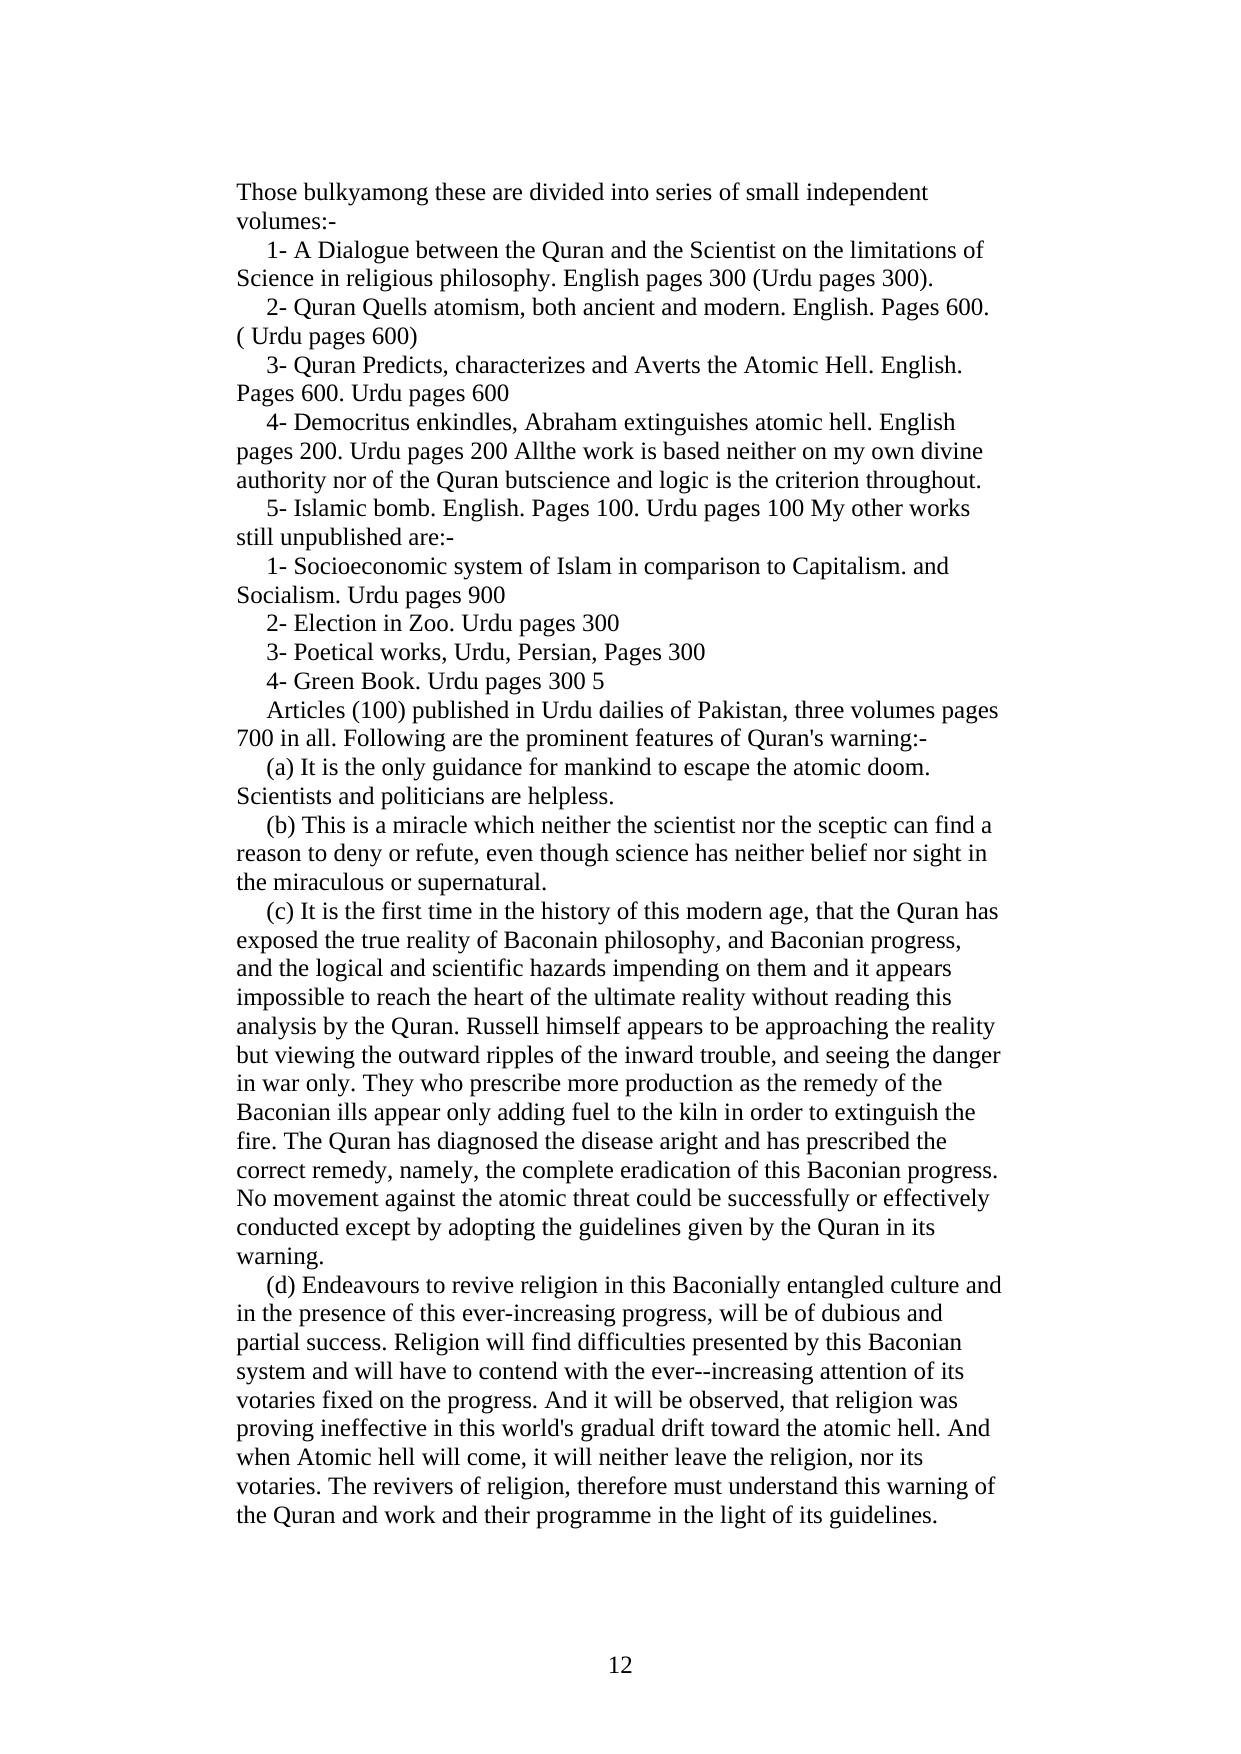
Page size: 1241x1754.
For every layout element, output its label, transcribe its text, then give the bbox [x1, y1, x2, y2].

text Articles (100) published in Urdu dailies of Pakistan, three volumes pages 700 in all. Following are the prominent features of Quran's warning:- [236, 695, 1004, 752]
text 3- Poetical works, Urdu, Persian, Pages 300 [236, 637, 1004, 666]
text 2- Election in Zoo. Urdu pages 300 [236, 608, 1004, 637]
text 1- Socioeconomic system of Islam in comparison to Capitalism. and Socialism. Urdu pages 900 [236, 551, 1004, 608]
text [236, 177, 1004, 235]
text 3- Quran Predicts, characterizes and Averts the Atomic Hell. English. Pages 600. Urdu pages 600 [236, 350, 1004, 407]
text 5- Islamic bomb. English. Pages 100. Urdu pages 100 My other works still unpublished are:- [236, 493, 1004, 551]
text 2- Quran Quells atomism, both ancient and modern. English. Pages 600. ( Urdu pages 600) [236, 292, 1004, 350]
text (d) Endeavours to revive religion in this Baconially entangled culture and in the presence of this ever-increasing progress, will be of dubious and partial success. Religion will find difficulties presented by this Baconian system and will have to contend with the ever--increasing attention of its votaries fixed on the progress. And it will be observed, that religion was proving ineffective in this world's gradual drift toward the atomic hell. And when Atomic hell will come, it will neither leave the religion, nor its votaries. The revivers of religion, therefore must understand this warning of the Quran and work and their programme in the light of its guidelines. [236, 1270, 1004, 1528]
text 4- Democritus enkindles, Abraham extinguishes atomic hell. English pages 200. Urdu pages 200 Allthe work is based neither on my own divine authority nor of the Quran butscience and logic is the criterion throughout. [236, 407, 1004, 493]
text (b) This is a miracle which neither the scientist nor the sceptic can find a reason to deny or refute, even though science has neither belief nor sight in the miraculous or supernatural. [236, 810, 1004, 896]
text (a) It is the only guidance for mankind to escape the atomic doom. Scientists and politicians are helpless. [236, 752, 1004, 810]
text 1- A Dialogue between the Quran and the Scientist on the limitations of Science in religious philosophy. English pages 300 (Urdu pages 300). [236, 235, 1004, 292]
text (c) It is the first time in the history of this modern age, that the Quran has exposed the true reality of Baconain philosophy, and Baconian progress, and the logical and scientific hazards impending on them and it appears impossible to reach the heart of the ultimate reality without reading this analysis by the Quran. Russell himself appears to be approaching the reality but viewing the outward ripples of the inward trouble, and seeing the danger in war only. They who prescribe more production as the remedy of the Baconian ills appear only adding fuel to the kiln in order to extinguish the fire. The Quran has diagnosed the disease aright and has prescribed the correct remedy, namely, the complete eradication of this Baconian progress. No movement against the atomic threat could be successfully or effectively conducted except by adopting the guidelines given by the Quran in its warning. [236, 896, 1004, 1270]
text 4- Green Book. Urdu pages 300 5 [236, 666, 1004, 695]
